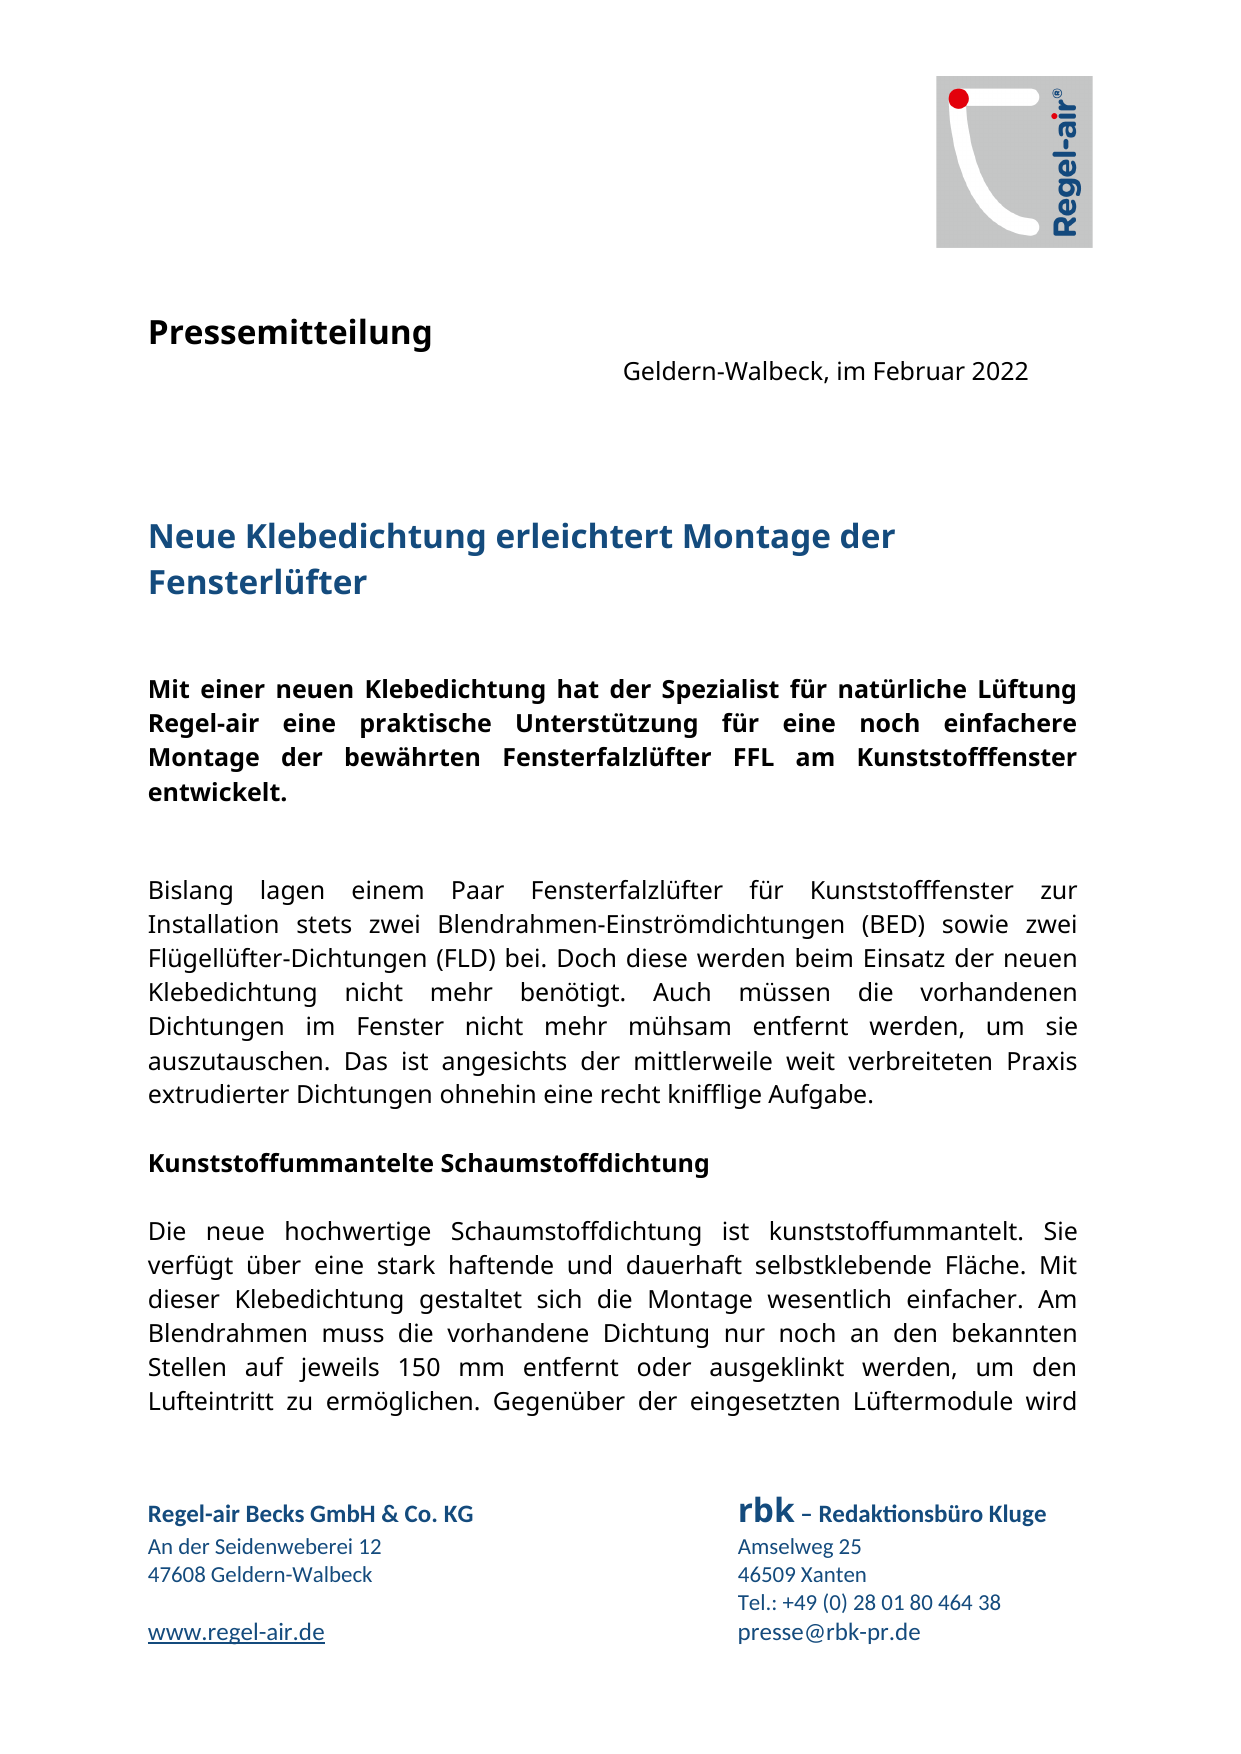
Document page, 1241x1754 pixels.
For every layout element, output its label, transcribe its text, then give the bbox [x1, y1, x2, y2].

picture [936, 76, 1093, 248]
text Pressemitteilung [148, 309, 1078, 354]
text Mit einer neuen Klebedichtung hat der Spezialist für natürliche Lüftung Regel-air eine praktische Unterstützung für eine noch einfachere Montage der bewährten Fensterfalzlüfter FFL am Kunststofffenster entwickelt. [148, 672, 1078, 808]
text Kunststoffummantelte Schaumstoffdichtung [148, 1145, 1078, 1179]
text Geldern-Walbeck, im Februar 2022 [148, 354, 1078, 388]
text Bislang lagen einem Paar Fensterfalzlüfter für Kunststofffenster zur Installation stets zwei Blendrahmen-Einströmdichtungen (BED) sowie zwei Flügellüfter-Dichtungen (FLD) bei. Doch diese werden beim Einsatz der neuen Klebedichtung nicht mehr benötigt. Auch müssen die vorhandenen Dichtungen im Fenster nicht mehr mühsam entfernt werden, um sie auszutauschen. Das ist angesichts der mittlerweile weit verbreiteten Praxis extrudierter Dichtungen ohnehin eine recht knifflige Aufgabe. [148, 873, 1078, 1111]
text Neue Klebedichtung erleichtert Montage der Fensterlüfter [148, 513, 1078, 604]
